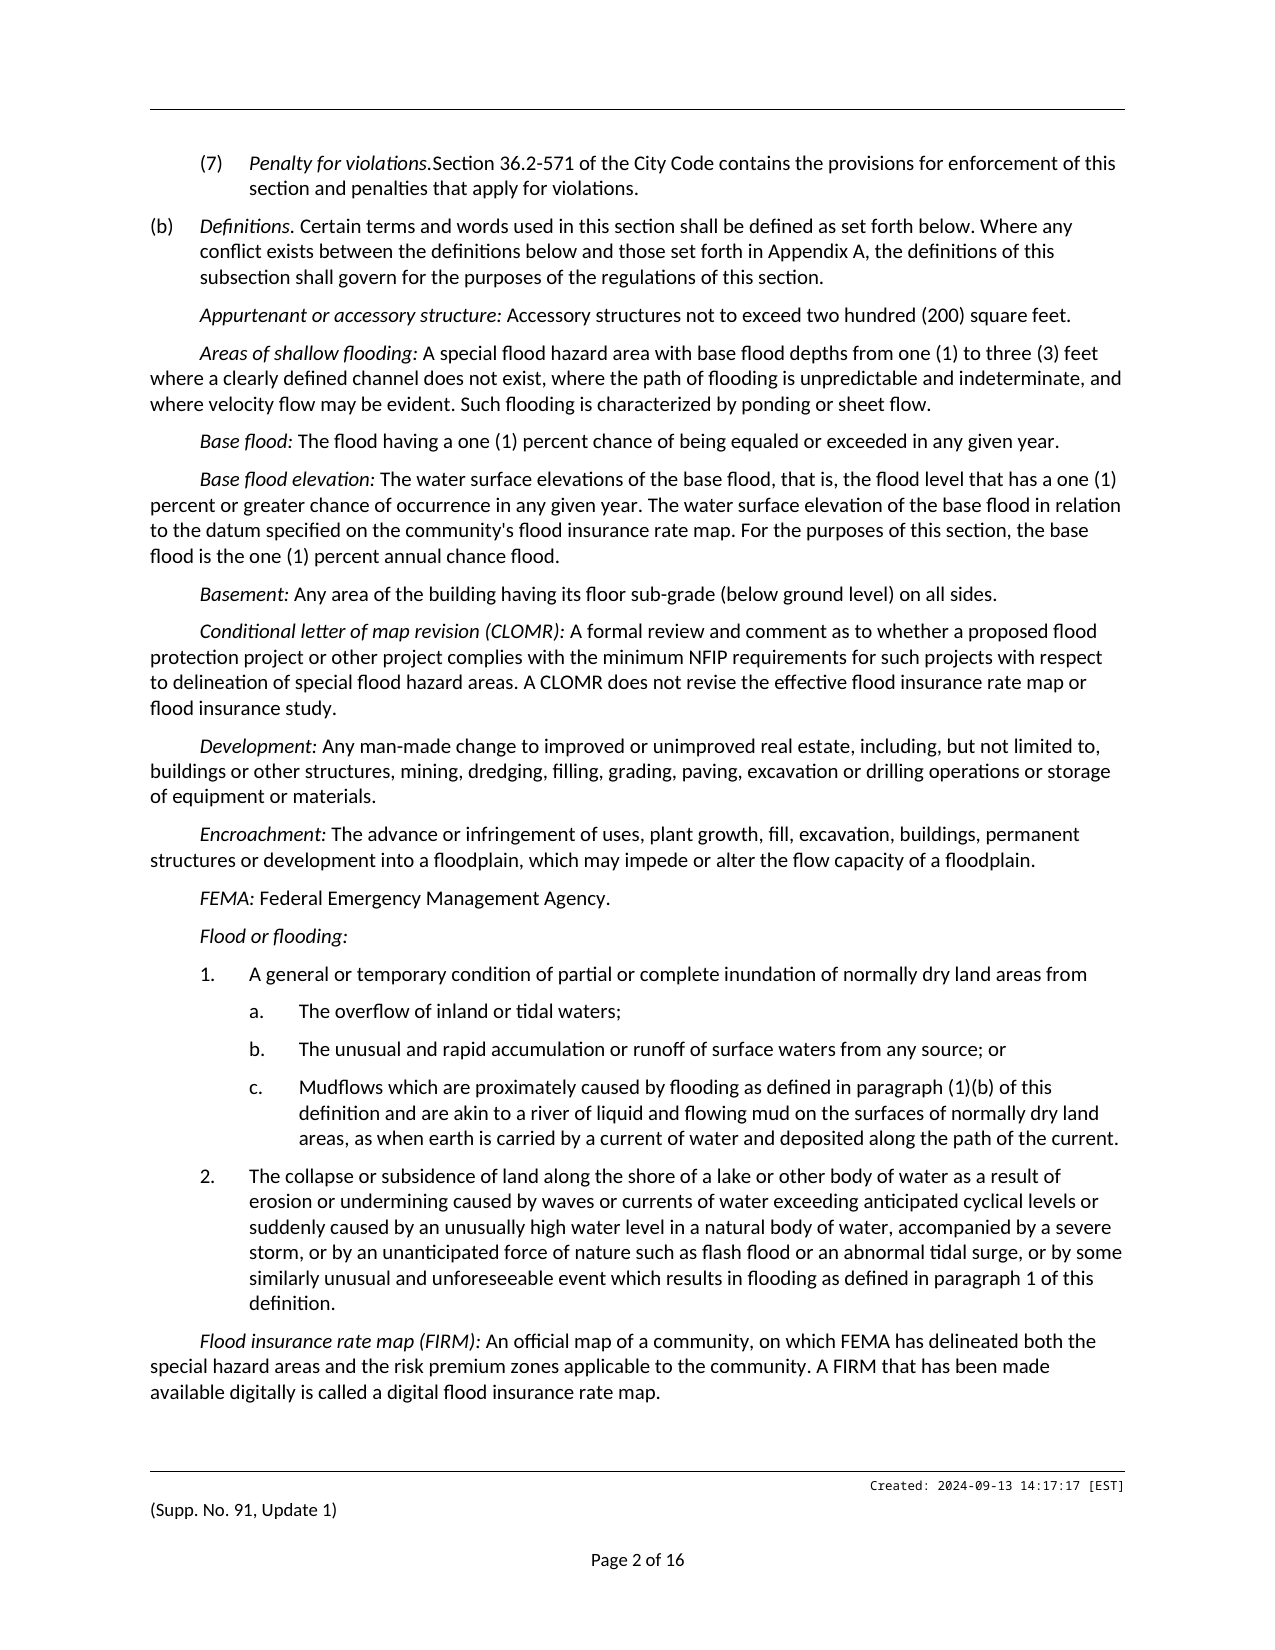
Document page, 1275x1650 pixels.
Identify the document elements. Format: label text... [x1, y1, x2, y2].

text Development: Any man-made change to improved or unimproved real estate, including, but not limited to, buildings or other structures, mining, dredging, filling, grading, paving, excavation or drilling operations or storage of equipment or materials. [150, 733, 1125, 809]
text Areas of shallow flooding: A special flood hazard area with base flood depths from one (1) to three (3) feet where a clearly defined channel does not exist, where the path of flooding is unpredictable and indeterminate, and where velocity flow may be evident. Such flooding is characterized by ponding or sheet flow. [150, 340, 1125, 416]
text FEMA: Federal Emergency Management Agency. [150, 885, 1125, 910]
list c. Mudflows which are proximately caused by flooding as defined in paragraph (1)(b) of this definition and are akin to a river of liquid and flowing mud on the surfaces of normally dry land areas, as when earth is carried by a current of water and deposited along the path of the current. [249, 1074, 1125, 1151]
list b. The unusual and rapid accumulation or runoff of surface waters from any source; or [249, 1037, 1125, 1062]
text Flood or flooding: [150, 923, 1125, 948]
text Base flood: The flood having a one (1) percent chance of being equaled or exceeded in any given year. [150, 429, 1125, 454]
text Conditional letter of map revision (CLOMR): A formal review and comment as to whether a proposed flood protection project or other project complies with the minimum NFIP requirements for such projects with respect to delineation of special flood hazard areas. A CLOMR does not revise the effective flood insurance rate map or flood insurance study. [150, 619, 1125, 720]
text Flood insurance rate map (FIRM): An official map of a community, on which FEMA has delineated both the special hazard areas and the risk premium zones applicable to the community. A FIRM that has been made available digitally is called a digital flood insurance rate map. [150, 1328, 1125, 1404]
list (b) Definitions. Certain terms and words used in this section shall be defined as set forth below. Where any conflict exists between the definitions below and those set forth in Appendix A, the definitions of this subsection shall govern for the purposes of the regulations of this section. [150, 213, 1125, 289]
list 2. The collapse or subsidence of land along the shore of a lake or other body of water as a result of erosion or undermining caused by waves or currents of water exceeding anticipated cyclical levels or suddenly caused by an unusually high water level in a natural body of water, accompanied by a severe storm, or by an unanticipated force of nature such as flash flood or an abnormal tidal surge, or by some similarly unusual and unforeseeable event which results in flooding as defined in paragraph 1 of this definition. [199, 1163, 1125, 1316]
list 1. A general or temporary condition of partial or complete inundation of normally dry land areas from [199, 961, 1125, 986]
text Base flood elevation: The water surface elevations of the base flood, that is, the flood level that has a one (1) percent or greater chance of occurrence in any given year. The water surface elevation of the base flood in relation to the datum specified on the community's flood insurance rate map. For the purposes of this section, the base flood is the one (1) percent annual chance flood. [150, 467, 1125, 568]
text Appurtenant or accessory structure: Accessory structures not to exceed two hundred (200) square feet. [150, 302, 1125, 327]
list (7) Penalty for violations.Section 36.2-571 of the City Code contains the provisions for enforcement of this section and penalties that apply for violations. [199, 150, 1125, 201]
text Encroachment: The advance or infringement of uses, plant growth, fill, excavation, buildings, permanent structures or development into a floodplain, which may impede or alter the flow capacity of a floodplain. [150, 822, 1125, 872]
text Basement: Any area of the building having its floor sub-grade (below ground level) on all sides. [150, 581, 1125, 606]
list a. The overflow of inland or tidal waters; [249, 999, 1125, 1024]
